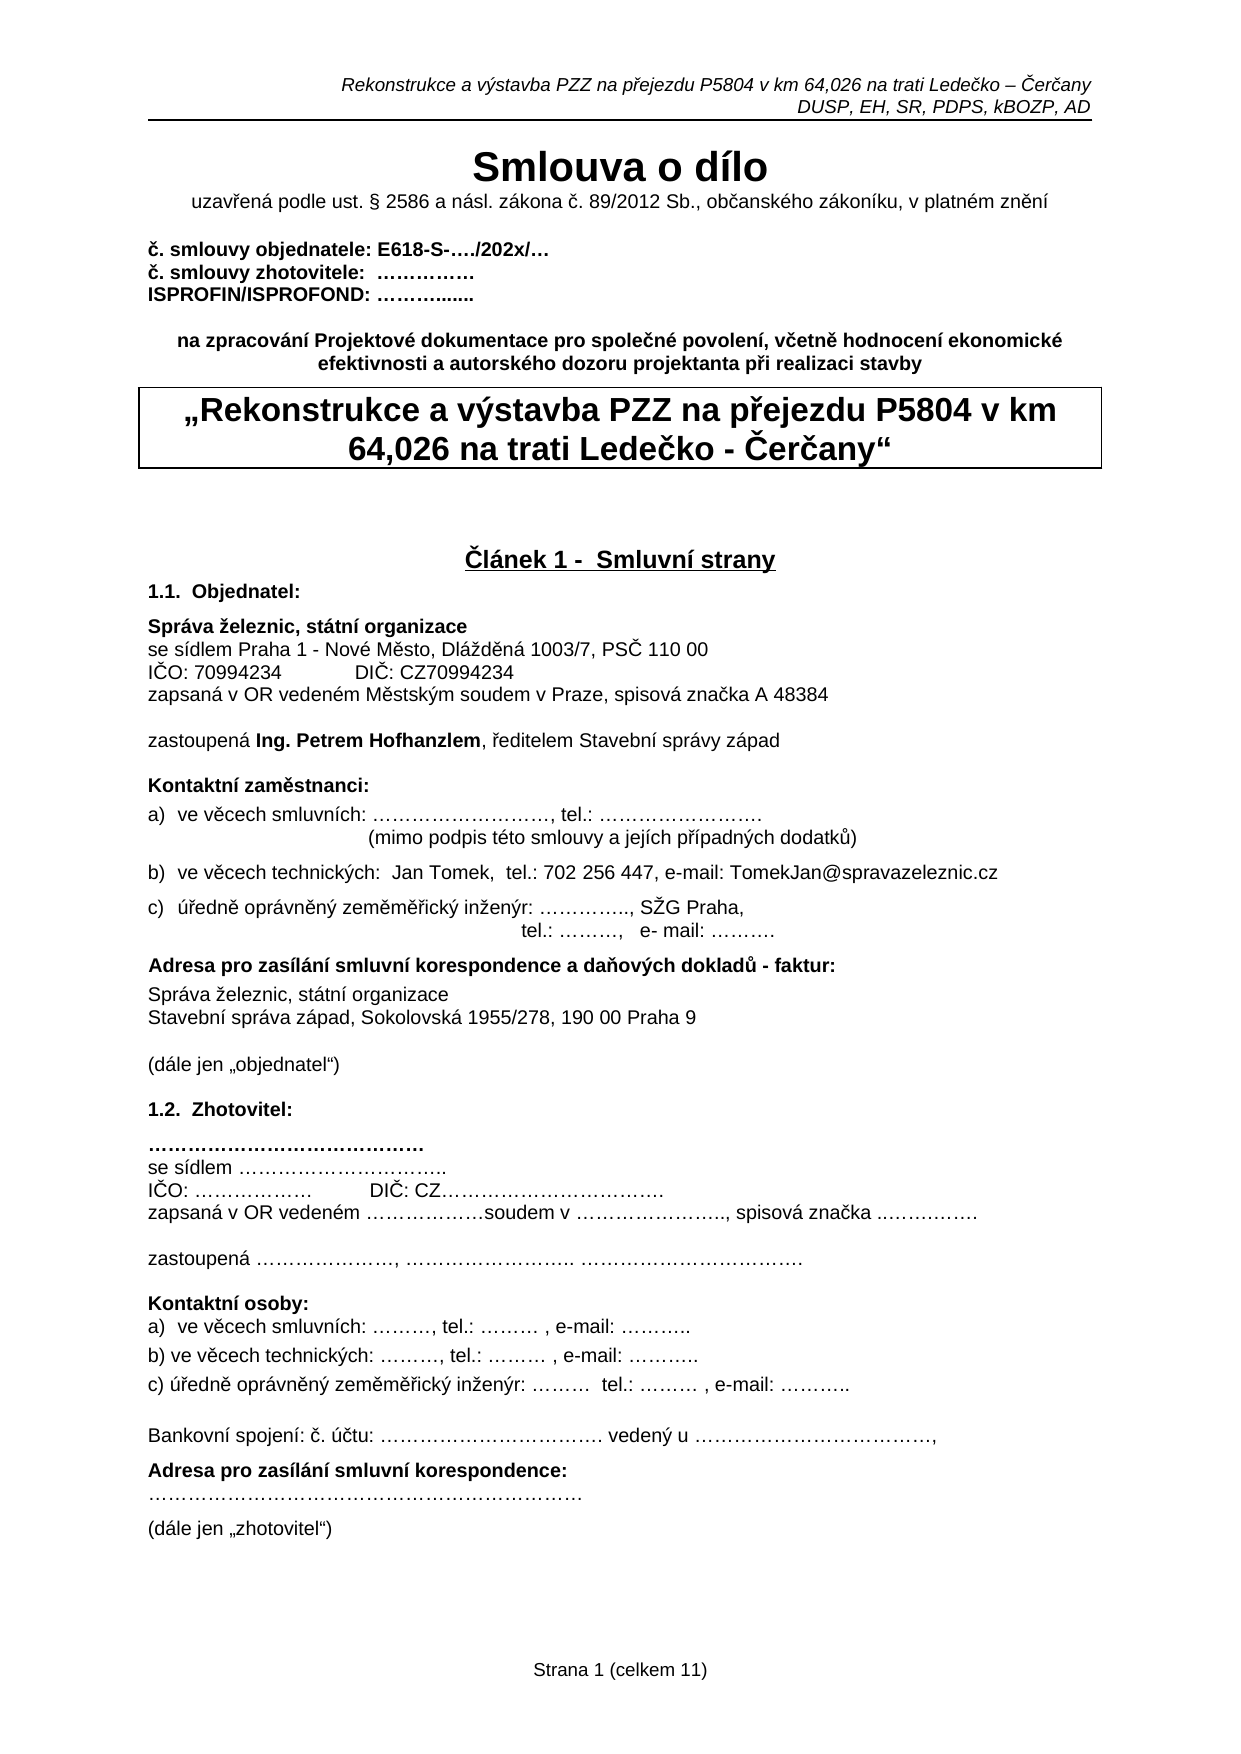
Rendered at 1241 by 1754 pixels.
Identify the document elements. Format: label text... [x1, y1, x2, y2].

text tel.: ………, e- mail: ………. [373, 919, 1092, 942]
title č. smlouvy objednatele: E618-S-…./202x/… [148, 238, 1092, 261]
text se sídlem Praha 1 - Nové Město, Dlážděná 1003/7, PSČ 110 00 [148, 638, 1092, 661]
title ISPROFIN/ISPROFOND: ………....... [148, 283, 1092, 306]
text 1.1. Objednatel: [148, 580, 1092, 603]
text zapsaná v OR vedeném Městským soudem v Praze, spisová značka A 48384 [148, 683, 1092, 706]
text Kontaktní osoby: [148, 1292, 1092, 1315]
list ve věcech technických: Jan Tomek, tel.: 702 256 447, e-mail: TomekJan@spravazeleznic.cz [148, 861, 1092, 884]
text Adresa pro zasílání smluvní korespondence a daňových dokladů - faktur: [148, 954, 1092, 977]
subtitle Článek 1 - Smluvní strany [148, 545, 1092, 574]
text (dále jen „zhotovitel“) [148, 1517, 1092, 1540]
title č. smlouvy zhotovitele: …………… [148, 261, 1092, 283]
text zastoupená …………………, …………………….. ……………………………. [148, 1247, 1092, 1269]
text ………………………………………………………… [148, 1482, 1092, 1505]
text zastoupená Ing. Petrem Hofhanzlem, ředitelem Stavební správy západ [148, 729, 1092, 751]
text IČO: ……………… DIČ: CZ……………………………. [148, 1178, 1092, 1201]
title Smlouva o dílo [148, 142, 1092, 190]
text Stavební správa západ, Sokolovská 1955/278, 190 00 Praha 9 [148, 1006, 1092, 1028]
text …………………………………… [148, 1133, 1092, 1156]
text IČO: 70994234 DIČ: CZ70994234 [148, 661, 1092, 683]
text Bankovní spojení: č. účtu: ……………………………. vedený u ………………………………, [148, 1424, 1092, 1447]
text Správa železnic, státní organizace [148, 983, 1092, 1006]
title na zpracování Projektové dokumentace pro společné povolení, včetně hodnocení ekonomické efektivnosti a autorského dozoru projektanta při realizaci stavby [148, 329, 1092, 374]
text se sídlem ………………………….. [148, 1156, 1092, 1178]
subtitle „Rekonstrukce a výstavba PZZ na přejezdu P5804 v km 64,026 na trati Ledečko - Čerčany“ [140, 388, 1101, 467]
text Kontaktní zaměstnanci: [148, 774, 1092, 797]
text zapsaná v OR vedeném ………………soudem v ………………….., spisová značka ..…….……. [148, 1201, 1092, 1224]
text 1.2. Zhotovitel: [148, 1098, 1092, 1121]
list úředně oprávněný zeměměřický inženýr: ………….., SŽG Praha, [148, 896, 1092, 919]
text Adresa pro zasílání smluvní korespondence: [148, 1459, 1092, 1482]
text Správa železnic, státní organizace [148, 615, 1092, 638]
text b) ve věcech technických: ………, tel.: ……… , e-mail: ……….. [148, 1344, 1092, 1366]
list ve věcech smluvních: ………, tel.: ……… , e-mail: ……….. [148, 1315, 1092, 1337]
text uzavřená podle ust. § 2586 a násl. zákona č. 89/2012 Sb., občanského zákoníku, v platném znění [148, 190, 1092, 213]
text c) úředně oprávněný zeměměřický inženýr: ……… tel.: ……… , e-mail: ……….. [148, 1373, 1092, 1395]
list ve věcech smluvních: ………………………, tel.: ……………………. (mimo podpis této smlouvy a jejích případných dodatků) [148, 803, 1092, 848]
text (dále jen „objednatel“) [148, 1052, 1092, 1075]
